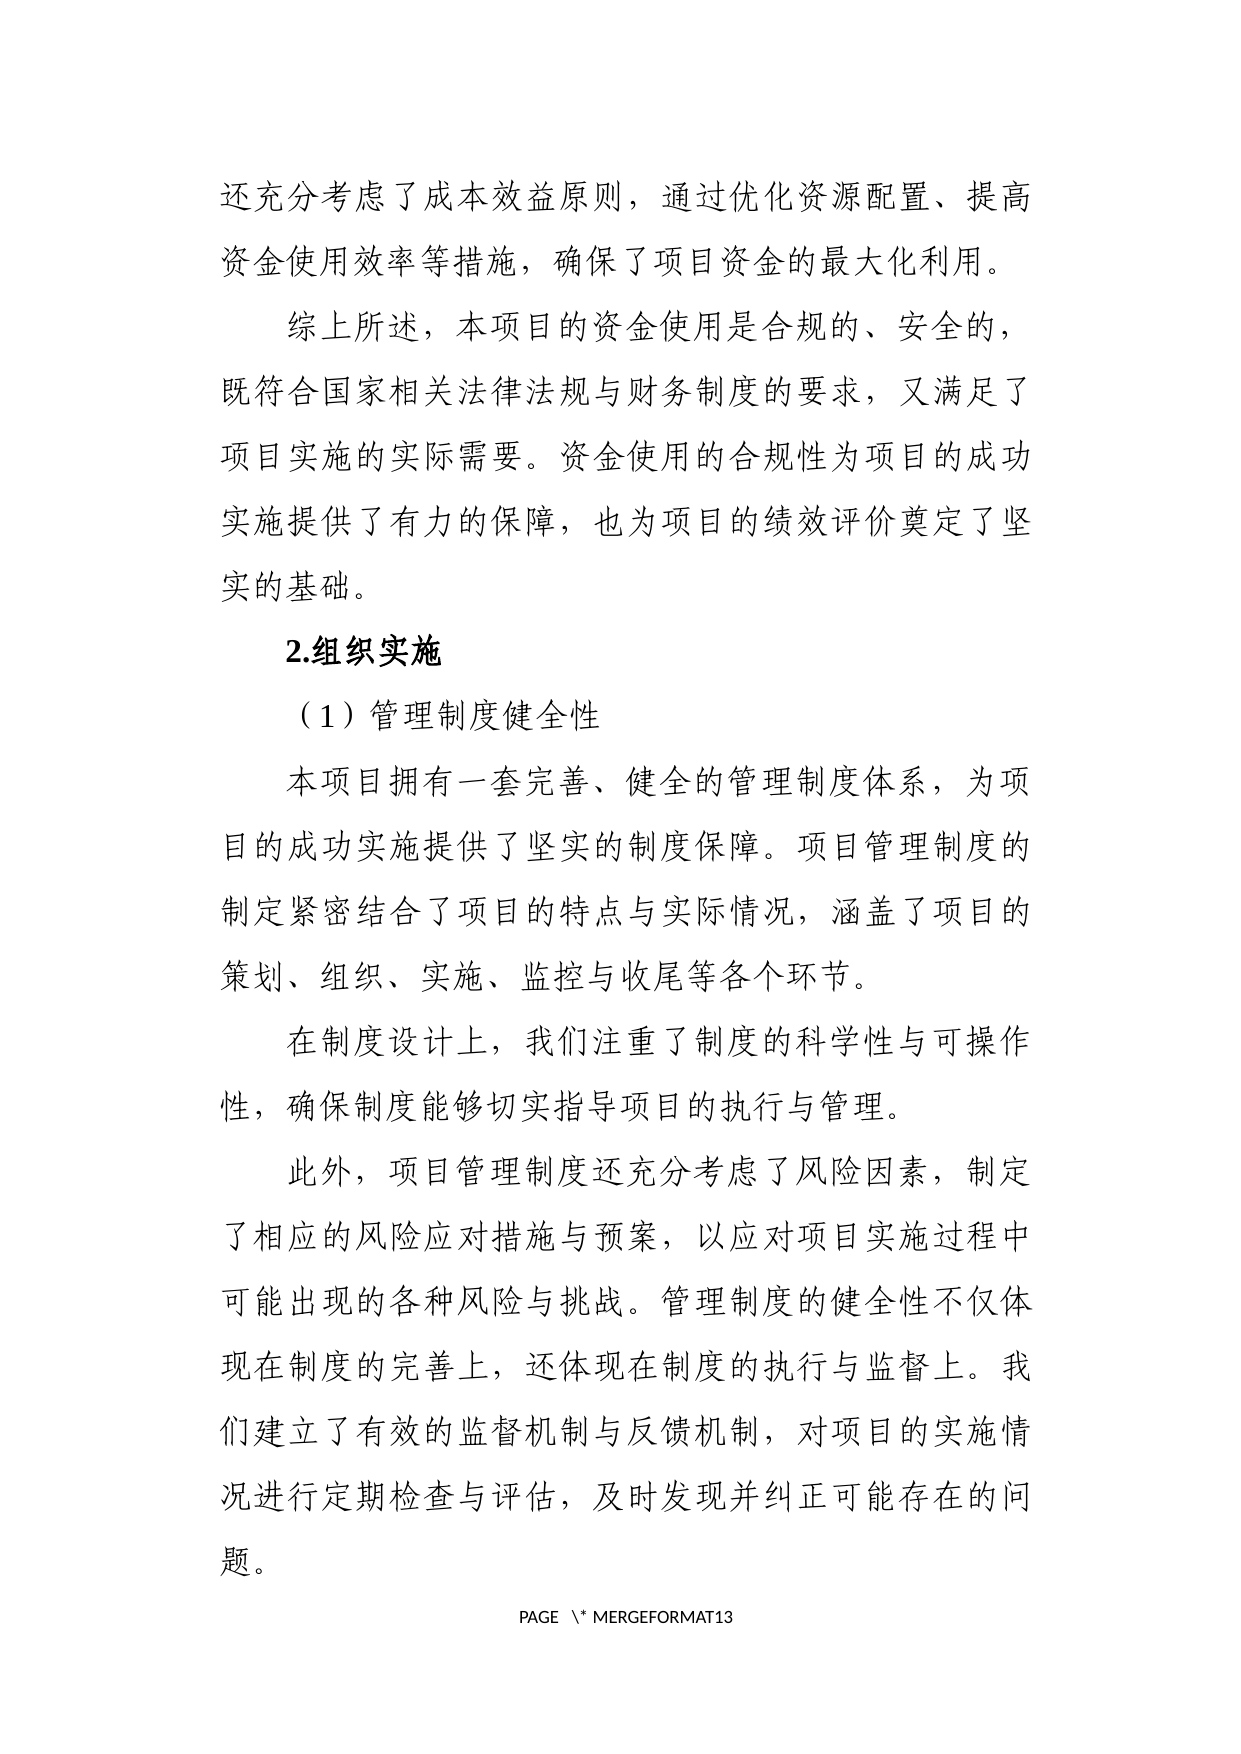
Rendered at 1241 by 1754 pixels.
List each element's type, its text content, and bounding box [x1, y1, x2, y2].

text 在制度设计上，我们注重了制度的科学性与可操作性，确保制度能够切实指导项目的执行与管理。 [218, 1007, 1033, 1137]
text （1）管理制度健全性 [218, 682, 1033, 747]
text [218, 162, 1033, 292]
text 综上所述，本项目的资金使用是合规的、安全的，既符合国家相关法律法规与财务制度的要求，又满足了项目实施的实际需要。资金使用的合规性为项目的成功实施提供了有力的保障，也为项目的绩效评价奠定了坚实的基础。 [218, 292, 1033, 617]
text 本项目拥有一套完善、健全的管理制度体系，为项目的成功实施提供了坚实的制度保障。项目管理制度的制定紧密结合了项目的特点与实际情况，涵盖了项目的策划、组织、实施、监控与收尾等各个环节。 [218, 747, 1033, 1007]
text 此外，项目管理制度还充分考虑了风险因素，制定了相应的风险应对措施与预案，以应对项目实施过程中可能出现的各种风险与挑战。管理制度的健全性不仅体现在制度的完善上，还体现在制度的执行与监督上。我们建立了有效的监督机制与反馈机制，对项目的实施情况进行定期检查与评估，及时发现并纠正可能存在的问题。 [218, 1137, 1033, 1592]
text 2.组织实施 [218, 617, 1033, 682]
